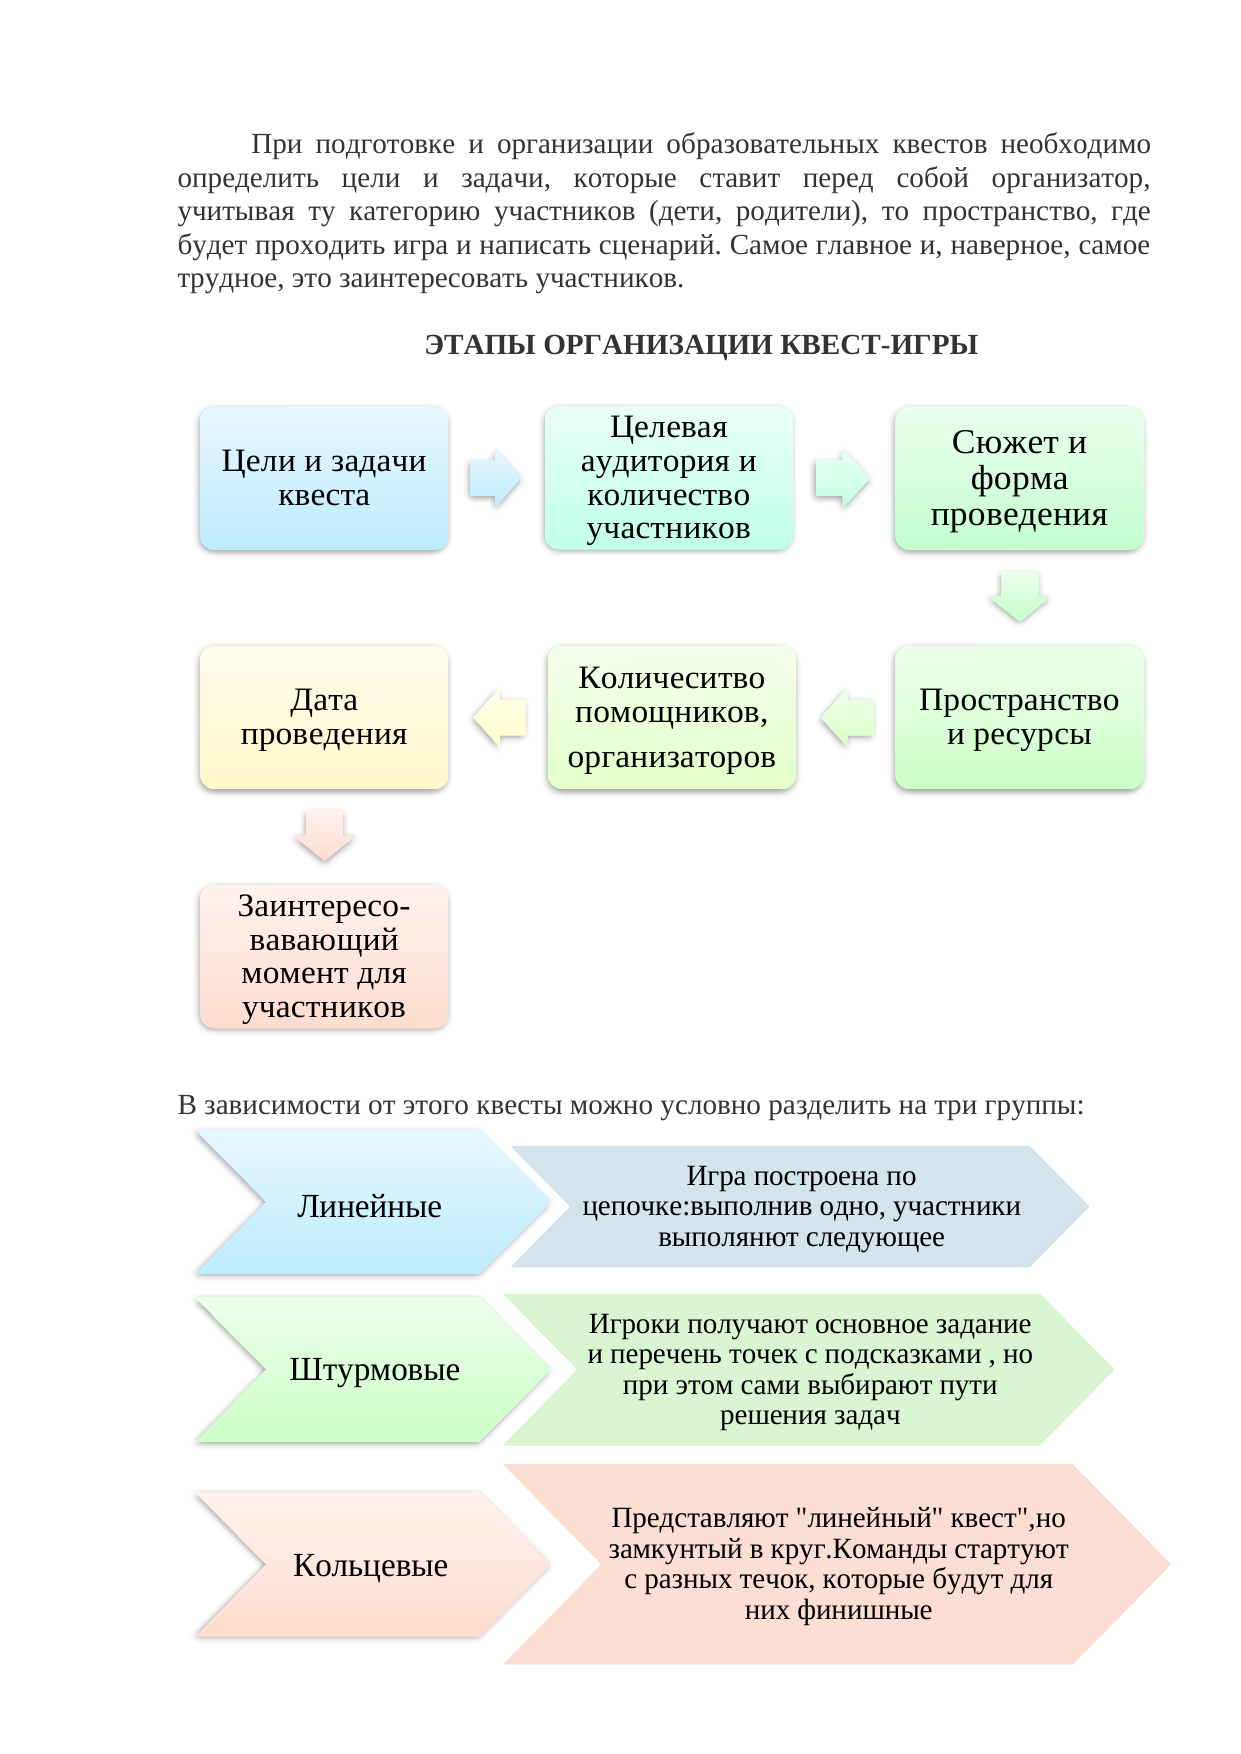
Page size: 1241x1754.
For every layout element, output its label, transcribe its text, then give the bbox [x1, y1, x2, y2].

text В зависимости от этого квесты можно условно разделить на три группы: [177, 1087, 1152, 1121]
text ЭТАПЫ ОРГАНИЗАЦИИ КВЕСТ-ИГРЫ [177, 327, 1152, 361]
text При подготовке и организации образовательных квестов необходимо определить цели и задачи, которые ставит перед собой организатор, учитывая ту категорию участников (дети, родители), то пространство, где будет проходить игра и написать сценарий. Самое главное и, наверное, самое трудное, это заинтересовать участников. [177, 126, 1152, 294]
